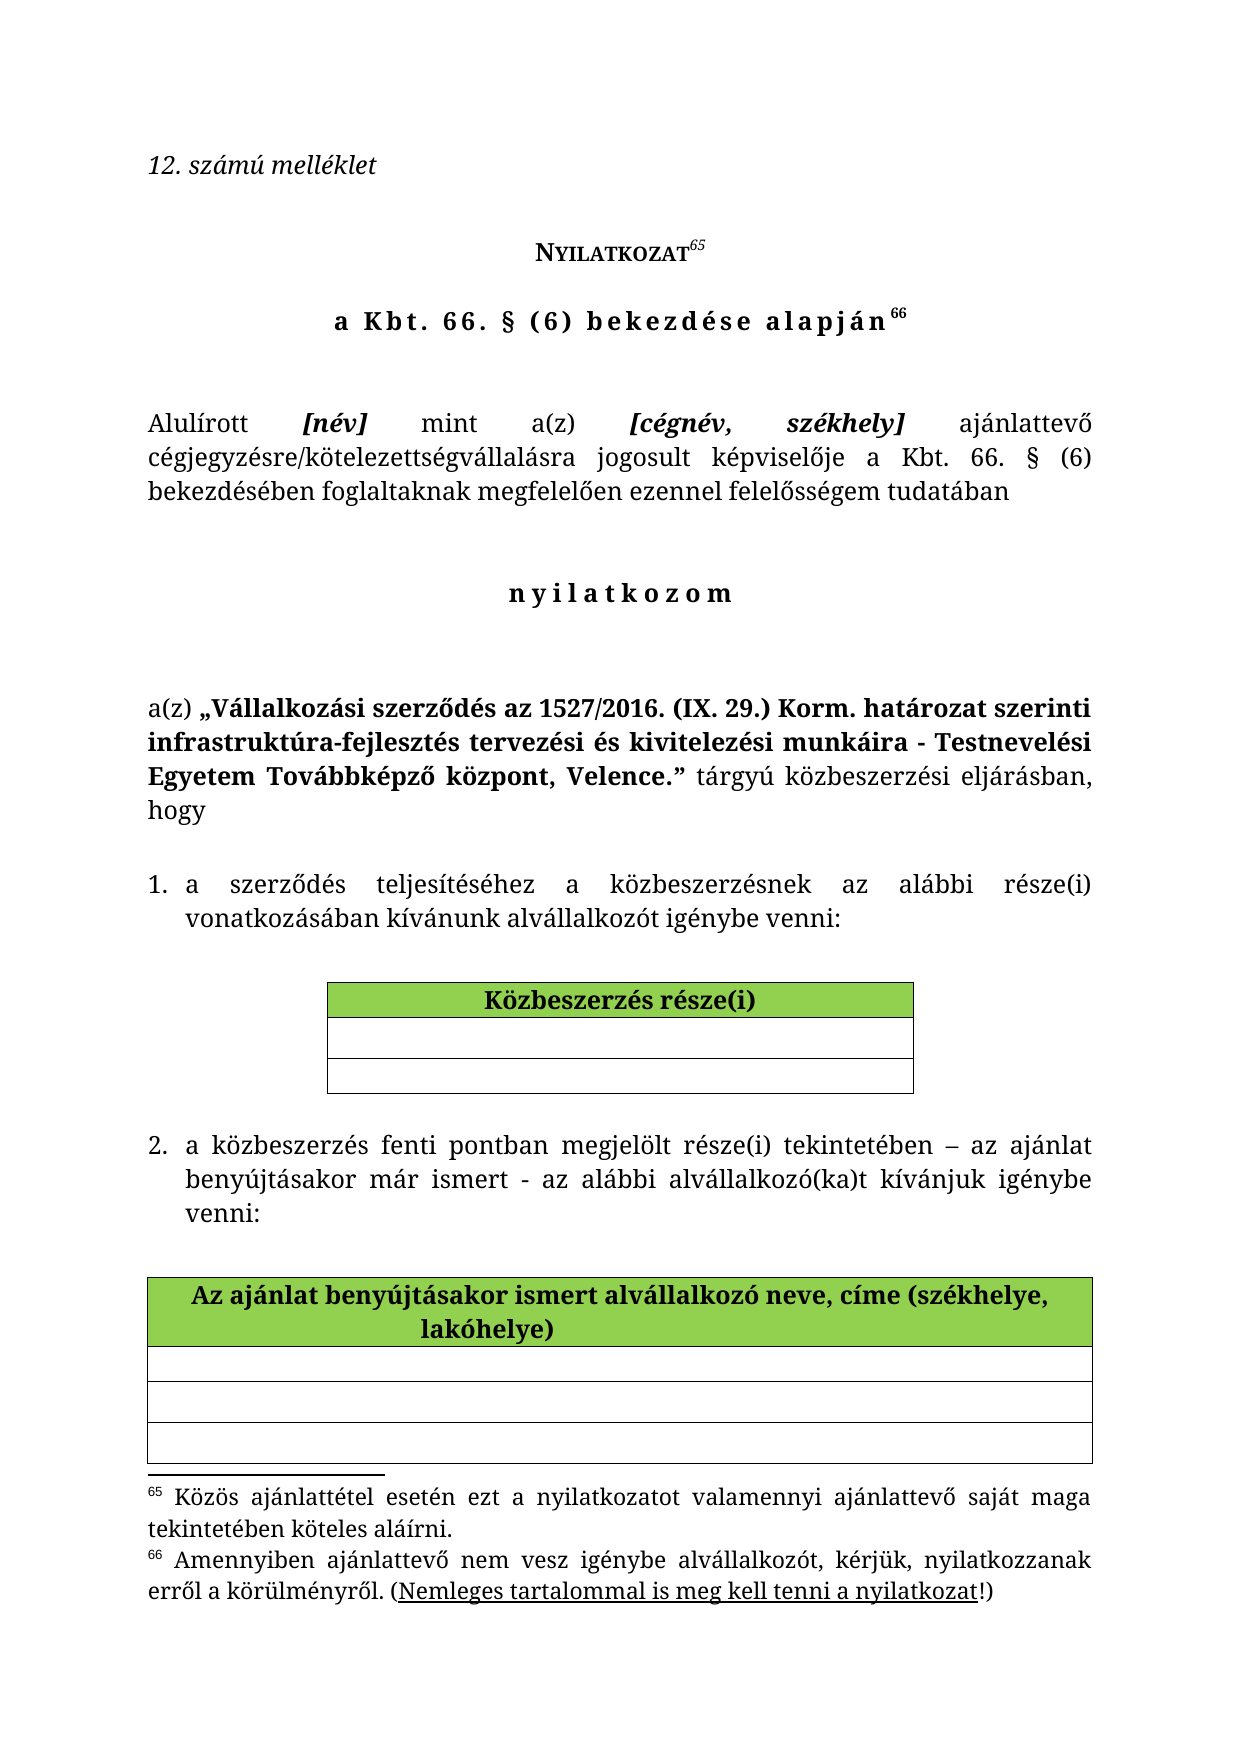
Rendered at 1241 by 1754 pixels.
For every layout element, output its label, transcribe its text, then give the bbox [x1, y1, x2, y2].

text Alulírott [név] mint a(z) [cégnév, székhely] ajánlattevő cégjegyzésre/kötelezettségvállalásra jogosult képviselője a Kbt. 66. § (6) bekezdésében foglaltaknak megfelelően ezennel felelősségem tudatában [148, 405, 1093, 508]
text n y i l a t k o z o m [148, 576, 1093, 610]
table_header Az ajánlat benyújtásakor ismert alvállalkozó neve, címe (székhelye, lakóhelye) [148, 1278, 1092, 1346]
table_header Közbeszerzés része(i) [328, 983, 913, 1017]
text a Kbt. 66. § (6) bekezdése alapján [148, 303, 1093, 337]
table_cell [328, 1059, 913, 1093]
table_cell [148, 1347, 1092, 1381]
table_cell [328, 1018, 913, 1058]
text 12. számú melléklet [148, 148, 1093, 182]
table_cell [148, 1423, 1092, 1462]
text a(z) „Vállalkozási szerződés az 1527/2016. (IX. 29.) Korm. határozat szerinti infrastruktúra-fejlesztés tervezési és kivitelezési munkáira - Testnevelési Egyetem Továbbképző központ, Velence.” tárgyú közbeszerzési eljárásban, hogy [148, 690, 1093, 827]
text Nyilatkozat [148, 235, 1093, 269]
list a közbeszerzés fenti pontban megjelölt része(i) tekintetében – az ajánlat benyújtásakor már ismert - az alábbi alvállalkozó(ka)t kívánjuk igénybe venni: [148, 1128, 1093, 1230]
list a szerződés teljesítéséhez a közbeszerzésnek az alábbi része(i) vonatkozásában kívánunk alvállalkozót igénybe venni: [148, 867, 1093, 935]
table_cell [148, 1382, 1092, 1422]
